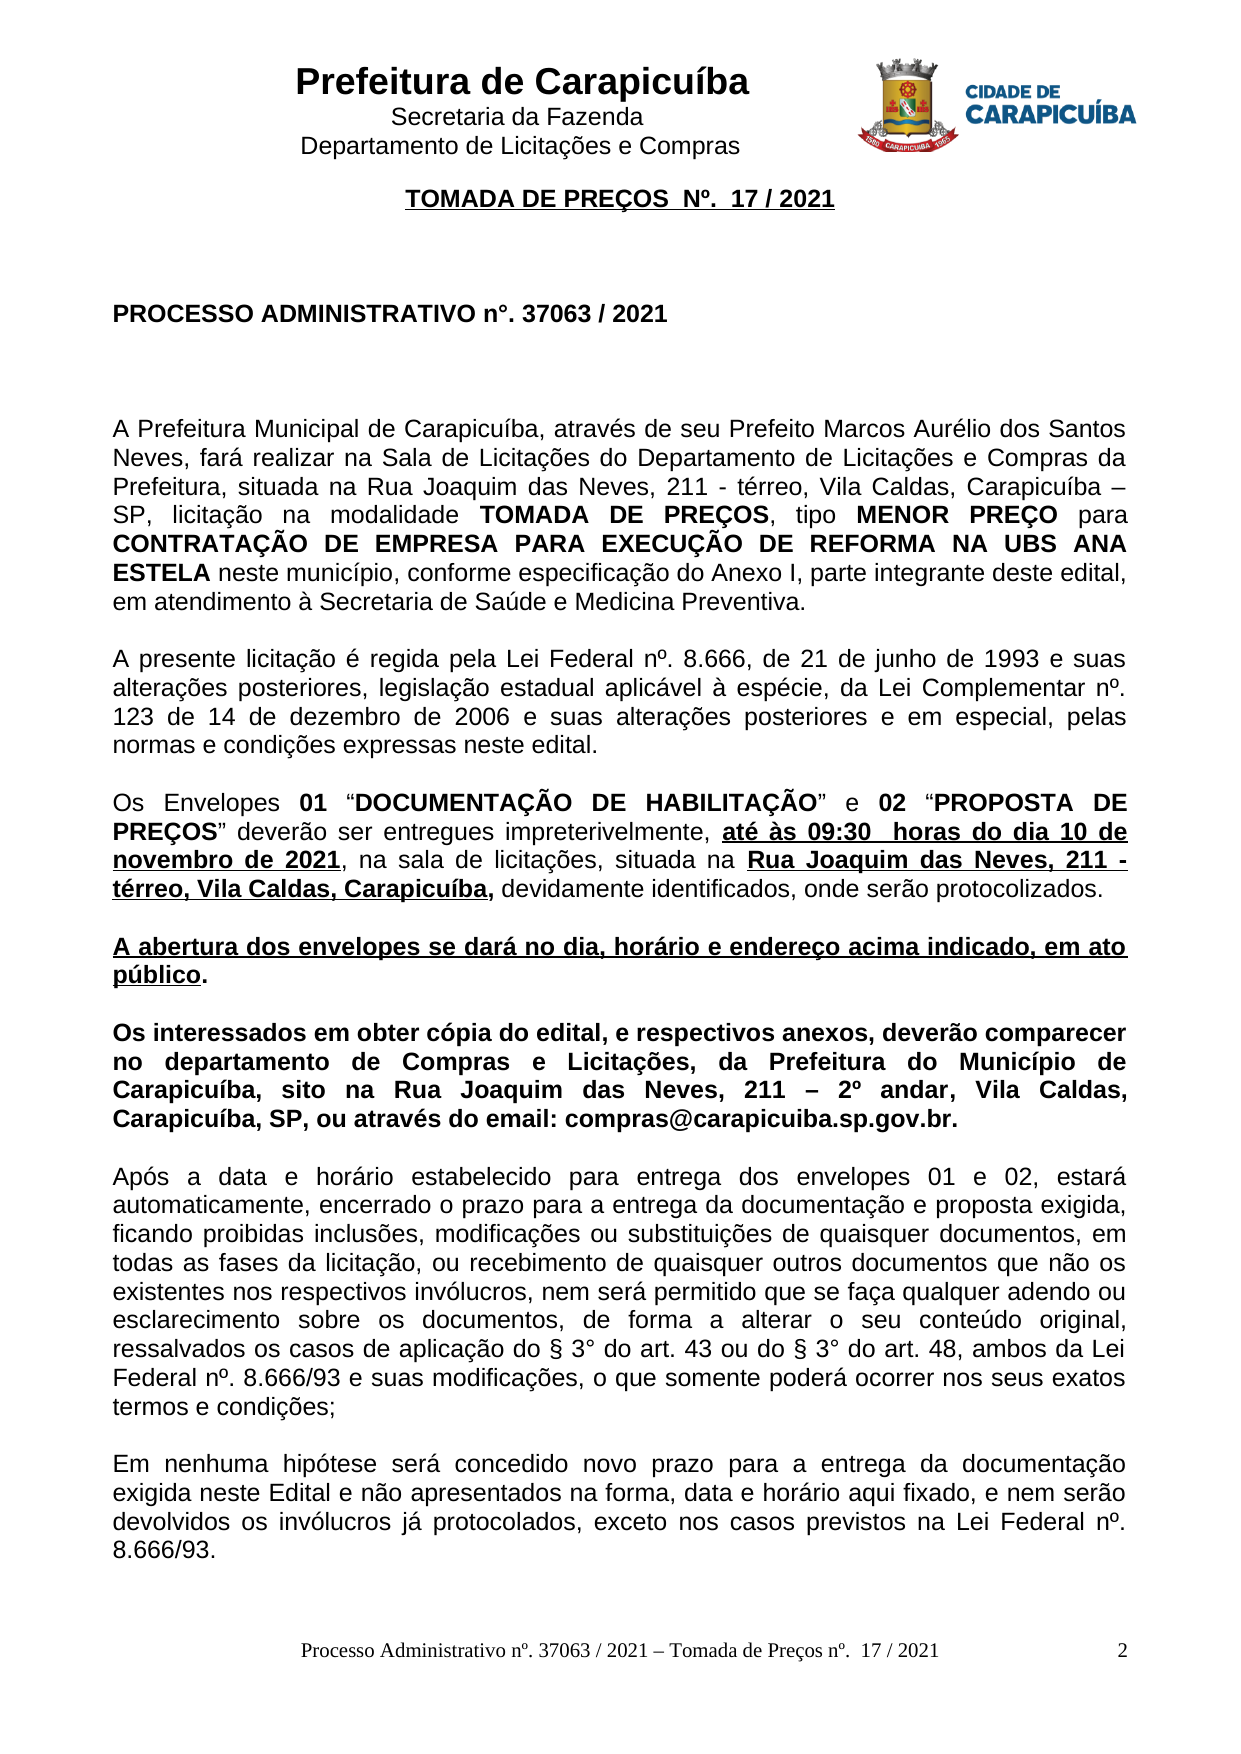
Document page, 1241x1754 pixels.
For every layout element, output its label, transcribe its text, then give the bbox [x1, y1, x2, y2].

text Os Envelopes 01 “DOCUMENTAÇÃO DE HABILITAÇÃO” e 02 “PROPOSTA DE PREÇOS” deverão ser entregues impreterivelmente, até às 09:30 horas do dia 10 de novembro de 2021, na sala de licitações, situada na Rua Joaquim das Neves, 211 - térreo, Vila Caldas, Carapicuíba, devidamente identificados, onde serão protocolizados. [112, 788, 1128, 903]
text A abertura dos envelopes se dará no dia, horário e endereço acima indicado, em ato público. [112, 931, 1128, 956]
text TOMADA DE PREÇOS Nº. 17 / 2021 [112, 184, 1128, 212]
list Em nenhuma hipótese será concedido novo prazo para a entrega da documentação exigida neste Edital e não apresentados na forma, data e horário aqui fixado, e nem serão devolvidos os invólucros já protocolados, exceto nos casos previstos na Lei Federal nº. 8.666/93. [112, 1449, 1128, 1564]
text A presente licitação é regida pela Lei Federal nº. 8.666, de 21 de junho de 1993 e suas alterações posteriores, legislação estadual aplicável à espécie, da Lei Complementar nº. 123 de 14 de dezembro de 2006 e suas alterações posteriores e em especial, pelas normas e condições expressas neste edital. [112, 644, 1128, 759]
picture [857, 57, 1139, 152]
list Após a data e horário estabelecido para entrega dos envelopes 01 e 02, estará automaticamente, encerrado o prazo para a entrega da documentação e proposta exigida, ficando proibidas inclusões, modificações ou substituições de quaisquer documentos, em todas as fases da licitação, ou recebimento de quaisquer outros documentos que não os existentes nos respectivos invólucros, nem será permitido que se faça qualquer adendo ou esclarecimento sobre os documentos, de forma a alterar o seu conteúdo original, ressalvados os casos de aplicação do § 3° do art. 43 ou do § 3° do art. 48, ambos da Lei Federal nº. 8.666/93 e suas modificações, o que somente poderá ocorrer nos seus exatos termos e condições; [112, 1161, 1128, 1420]
text PROCESSO ADMINISTRATIVO n°. 37063 / 2021 [112, 299, 1128, 327]
text A Prefeitura Municipal de Carapicuíba, através de seu Prefeito Marcos Aurélio dos Santos Neves, fará realizar na Sala de Licitações do Departamento de Licitações e Compras da Prefeitura, situada na Rua Joaquim das Neves, 211 - térreo, Vila Caldas, Carapicuíba – SP, licitação na modalidade TOMADA DE PREÇOS, tipo MENOR PREÇO para CONTRATAÇÃO DE EMPRESA PARA EXECUÇÃO DE REFORMA NA UBS ANA ESTELA neste município, conforme especificação do Anexo I, parte integrante deste edital, em atendimento à Secretaria de Saúde e Medicina Preventiva. [112, 414, 1128, 615]
text Os interessados em obter cópia do edital, e respectivos anexos, deverão comparecer no departamento de Compras e Licitações, da Prefeitura do Município de Carapicuíba, sito na Rua Joaquim das Neves, 211 – 2º andar, Vila Caldas, Carapicuíba, SP, ou através do email: compras@carapicuiba.sp.gov.br. [112, 1018, 1128, 1133]
text A abertura dos envelopes se dará no dia, horário e endereço acima indicado, em ato público. [112, 957, 1128, 989]
